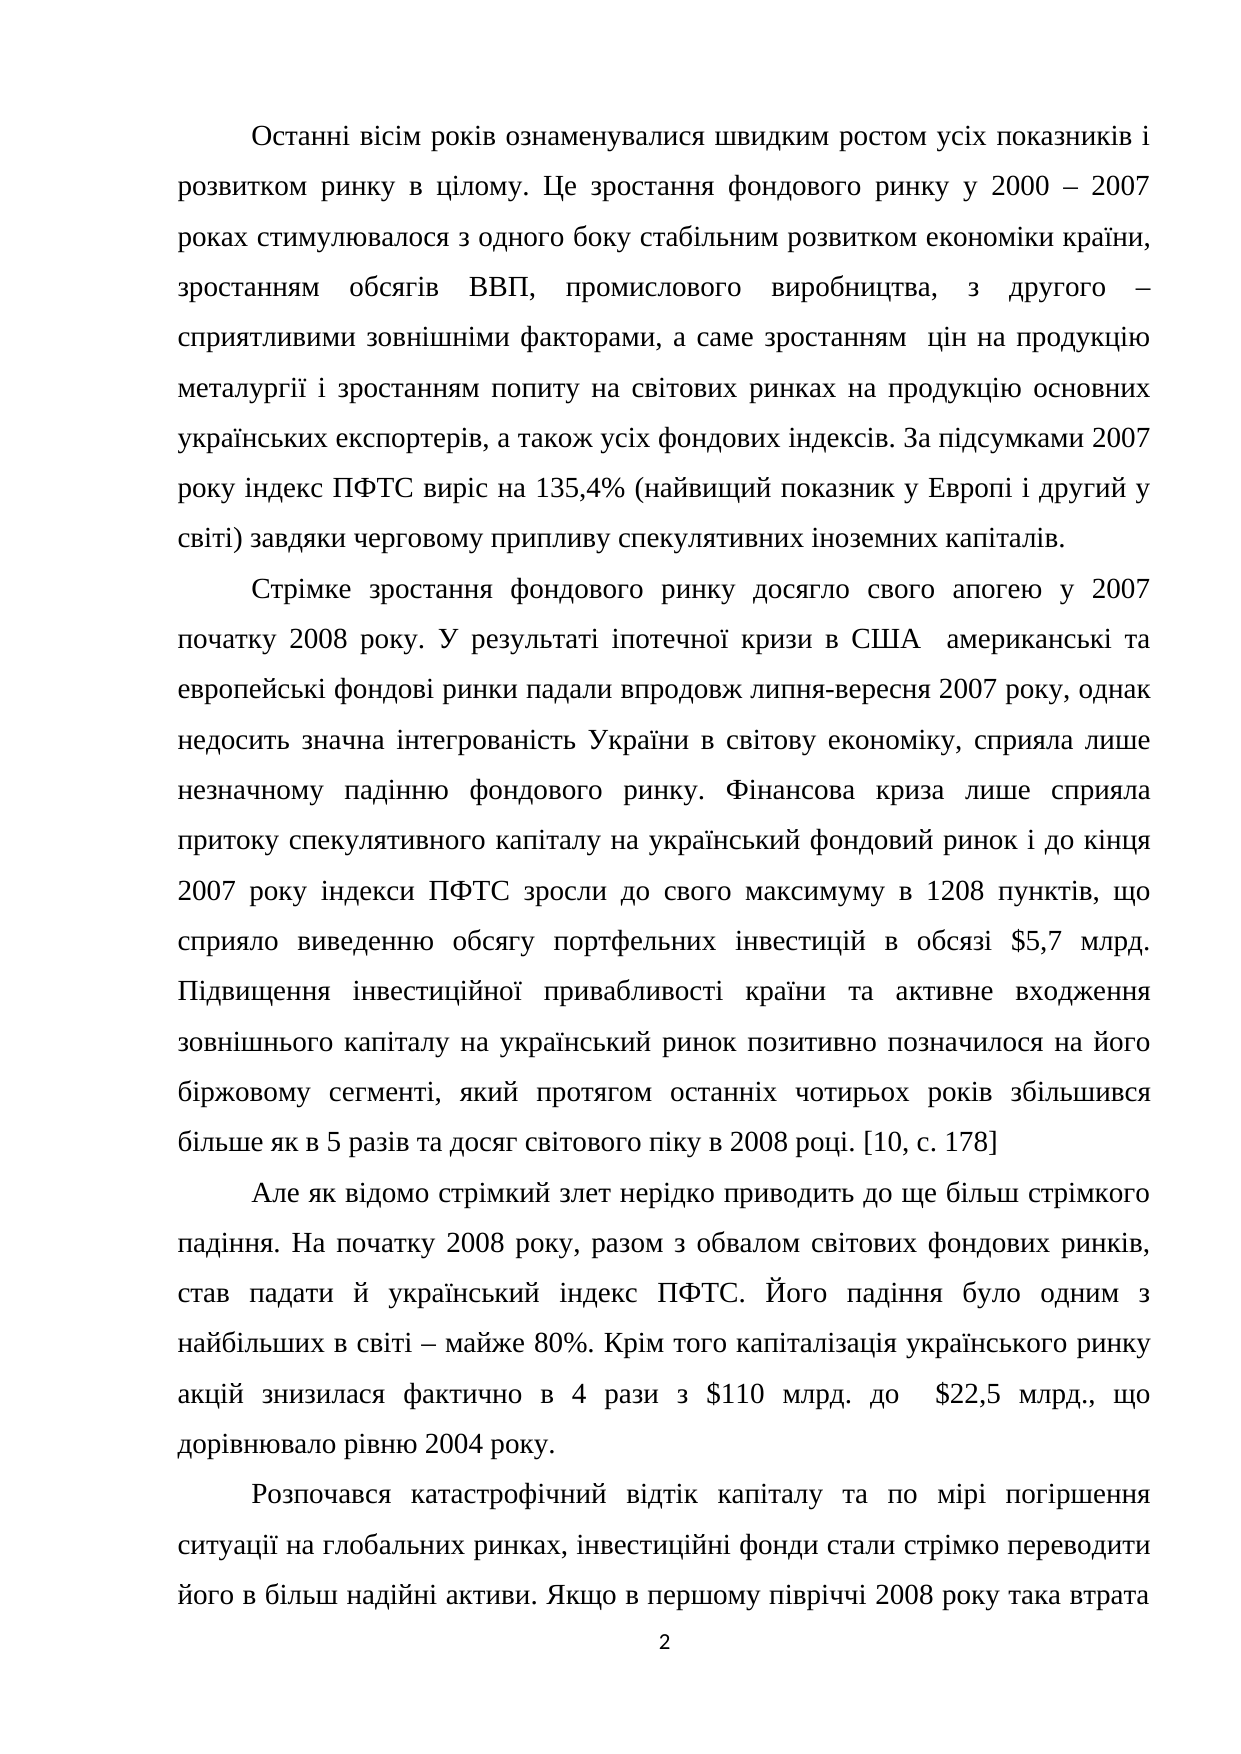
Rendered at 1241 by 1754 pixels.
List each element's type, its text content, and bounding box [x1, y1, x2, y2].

text Стрімке зростання фондового ринку досягло свого апогею у 2007 початку 2008 року. У результаті іпотечної кризи в США американські та европейські фондові ринки падали впродовж липня-вересня 2007 року, однак недосить значна інтегрованість України в світову економіку, сприяла лише незначному падінню фондового ринку. Фінансова криза лише сприяла притоку спекулятивного капіталу на український фондовий ринок і до кінця 2007 року індекси ПФТС зросли до свого максимуму в 1208 пунктів, що сприяло виведенню обсягу портфельних інвестицій в обсязі $5,7 млрд. Підвищення інвестиційної привабливості країни та активне входження зовнішнього капіталу на український ринок позитивно позначилося на його біржовому сегменті, який протягом останніх чотирьох років збільшився більше як в 5 разів та досяг світового піку в 2008 році. [10, с. 178] [177, 571, 1152, 1158]
text Останні вісім років ознаменувалися швидким ростом усіх показників і розвитком ринку в цілому. Це зростання фондового ринку у 2000 – 2007 роках стимулювалося з одного боку стабільним розвитком економіки країни, зростанням обсягів ВВП, промислового виробництва, з другого – сприятливими зовнішніми факторами, а саме зростанням цін на продукцію металургії і зростанням попиту на світових ринках на продукцію основних українських експортерів, а також усіх фондових індексів. За підсумками 2007 року індекс ПФТС виріс на 135,4% (найвищий показник у Европі і другий у світі) завдяки черговому припливу спекулятивних іноземних капіталів. [177, 118, 1152, 554]
text Але як відомо стрімкий злет нерідко приводить до ще більш стрімкого падіння. На початку 2008 року, разом з обвалом світових фондових ринків, став падати й український індекс ПФТС. Його падіння було одним з найбільших в світі – майже 80%. Крім того капіталізація українського ринку акцій знизилася фактично в 4 рази з $110 млрд. до $22,5 млрд., що дорівнювало рівню 2004 року. [177, 1175, 1152, 1460]
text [177, 1477, 1152, 1611]
